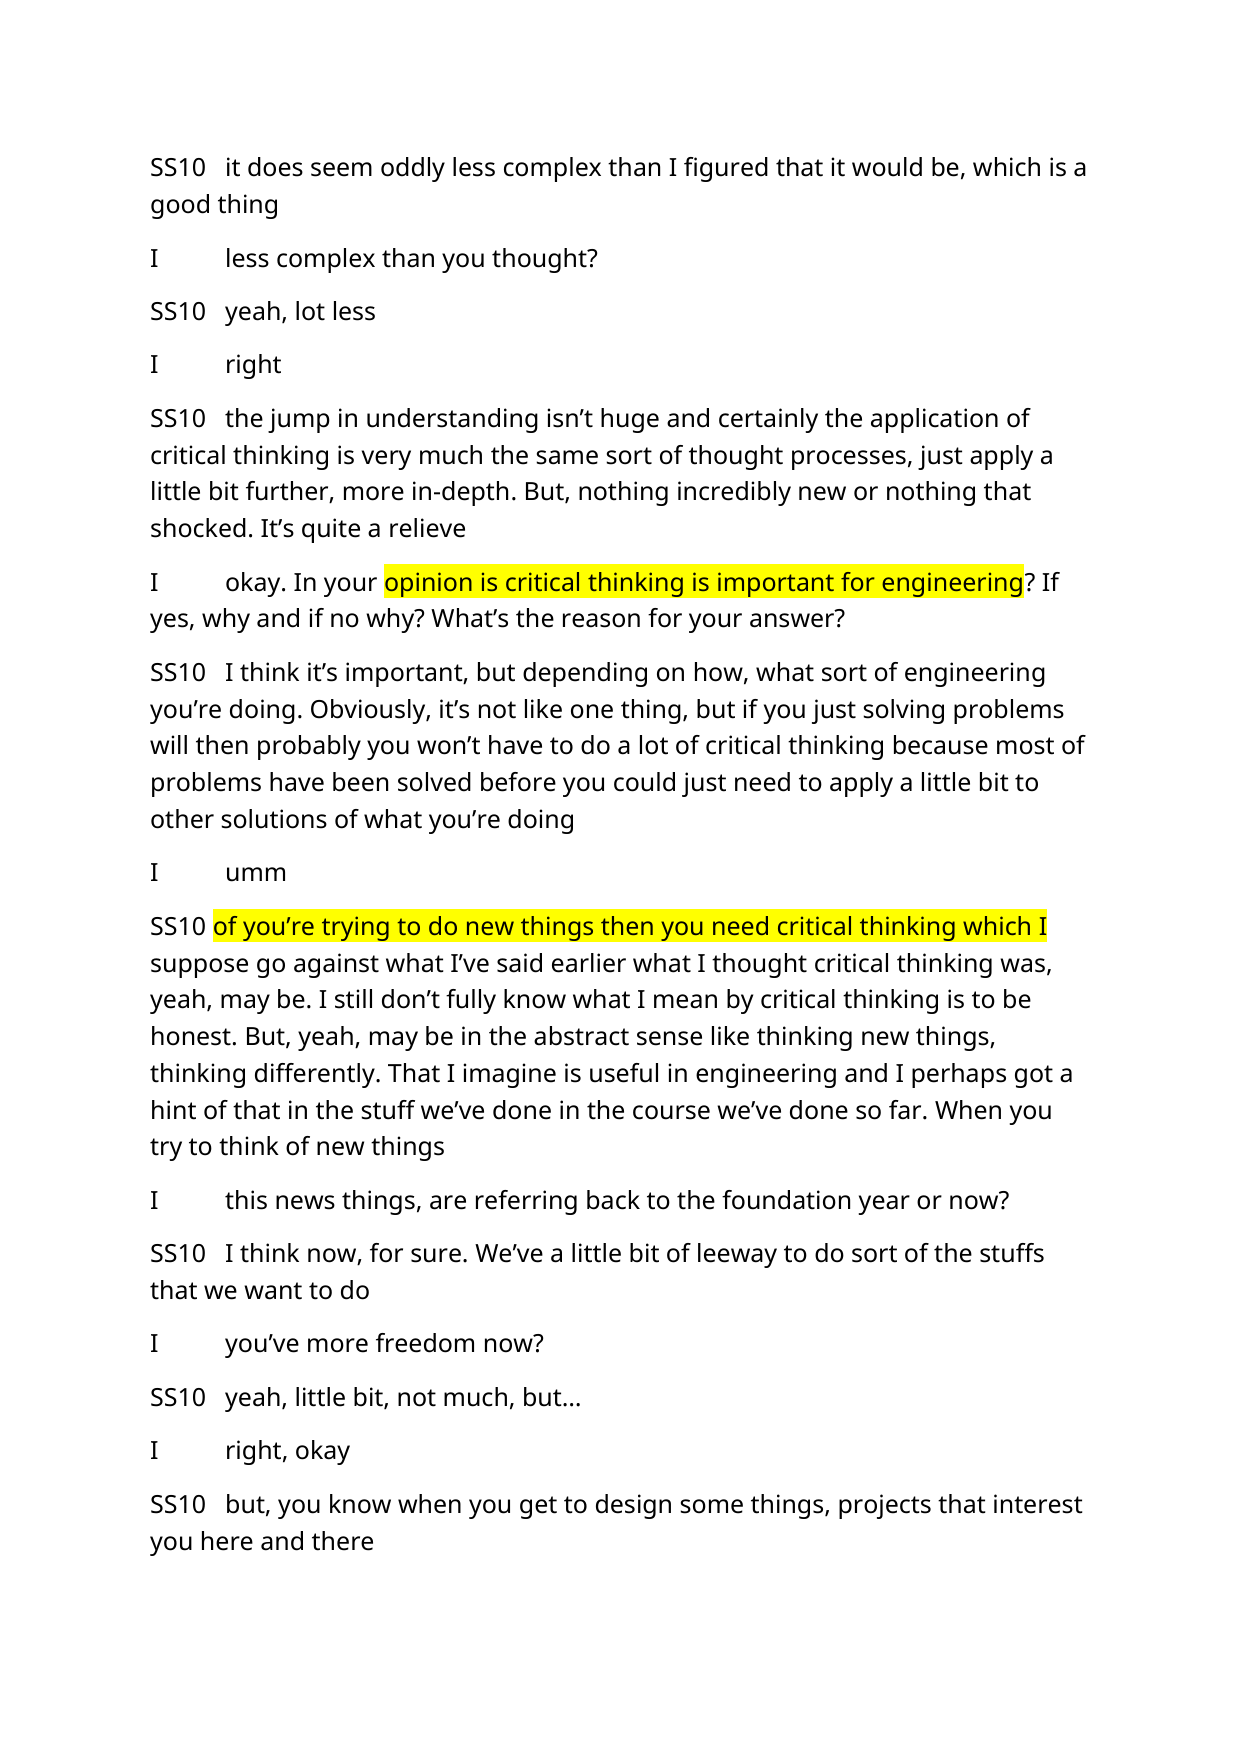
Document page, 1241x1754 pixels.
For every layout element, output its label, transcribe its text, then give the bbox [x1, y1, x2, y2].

text I this news things, are referring back to the foundation year or now? [150, 1182, 1090, 1217]
text I okay. In your opinion is critical thinking is important for engineering? If yes, why and if no why? What’s the reason for your answer? [150, 564, 1090, 635]
text I you’ve more freedom now? [150, 1326, 1090, 1360]
text SS10 I think it’s important, but depending on how, what sort of engineering you’re doing. Obviously, it’s not like one thing, but if you just solving problems will then probably you won’t have to do a lot of critical thinking because most of problems have been solved before you could just need to apply a little bit to other solutions of what you’re doing [150, 654, 1090, 836]
text SS10 it does seem oddly less complex than I figured that it would be, which is a good thing [150, 150, 1090, 221]
text SS10 of you’re trying to do new things then you need critical thinking which I suppose go against what I’ve said earlier what I thought critical thinking was, yeah, may be. I still don’t fully know what I mean by critical thinking is to be honest. But, yeah, may be in the abstract sense like thinking new things, thinking differently. That I imagine is useful in engineering and I perhaps got a hint of that in the stuff we’ve done in the course we’ve done so far. When you try to think of new things [150, 908, 1090, 1163]
text SS10 I think now, for sure. We’ve a little bit of leeway to do sort of the stuffs that we want to do [150, 1236, 1090, 1307]
text SS10 the jump in understanding isn’t huge and certainly the application of critical thinking is very much the same sort of thought processes, just apply a little bit further, more in-depth. But, nothing incredibly new or nothing that shocked. It’s quite a relieve [150, 401, 1090, 545]
text I right, okay [150, 1433, 1090, 1467]
text I less complex than you thought? [150, 240, 1090, 274]
text SS10 but, you know when you get to design some things, projects that interest you here and there [150, 1486, 1090, 1557]
text I right [150, 347, 1090, 381]
text SS10 yeah, lot less [150, 294, 1090, 328]
text SS10 yeah, little bit, not much, but… [150, 1379, 1090, 1414]
text I umm [150, 855, 1090, 889]
